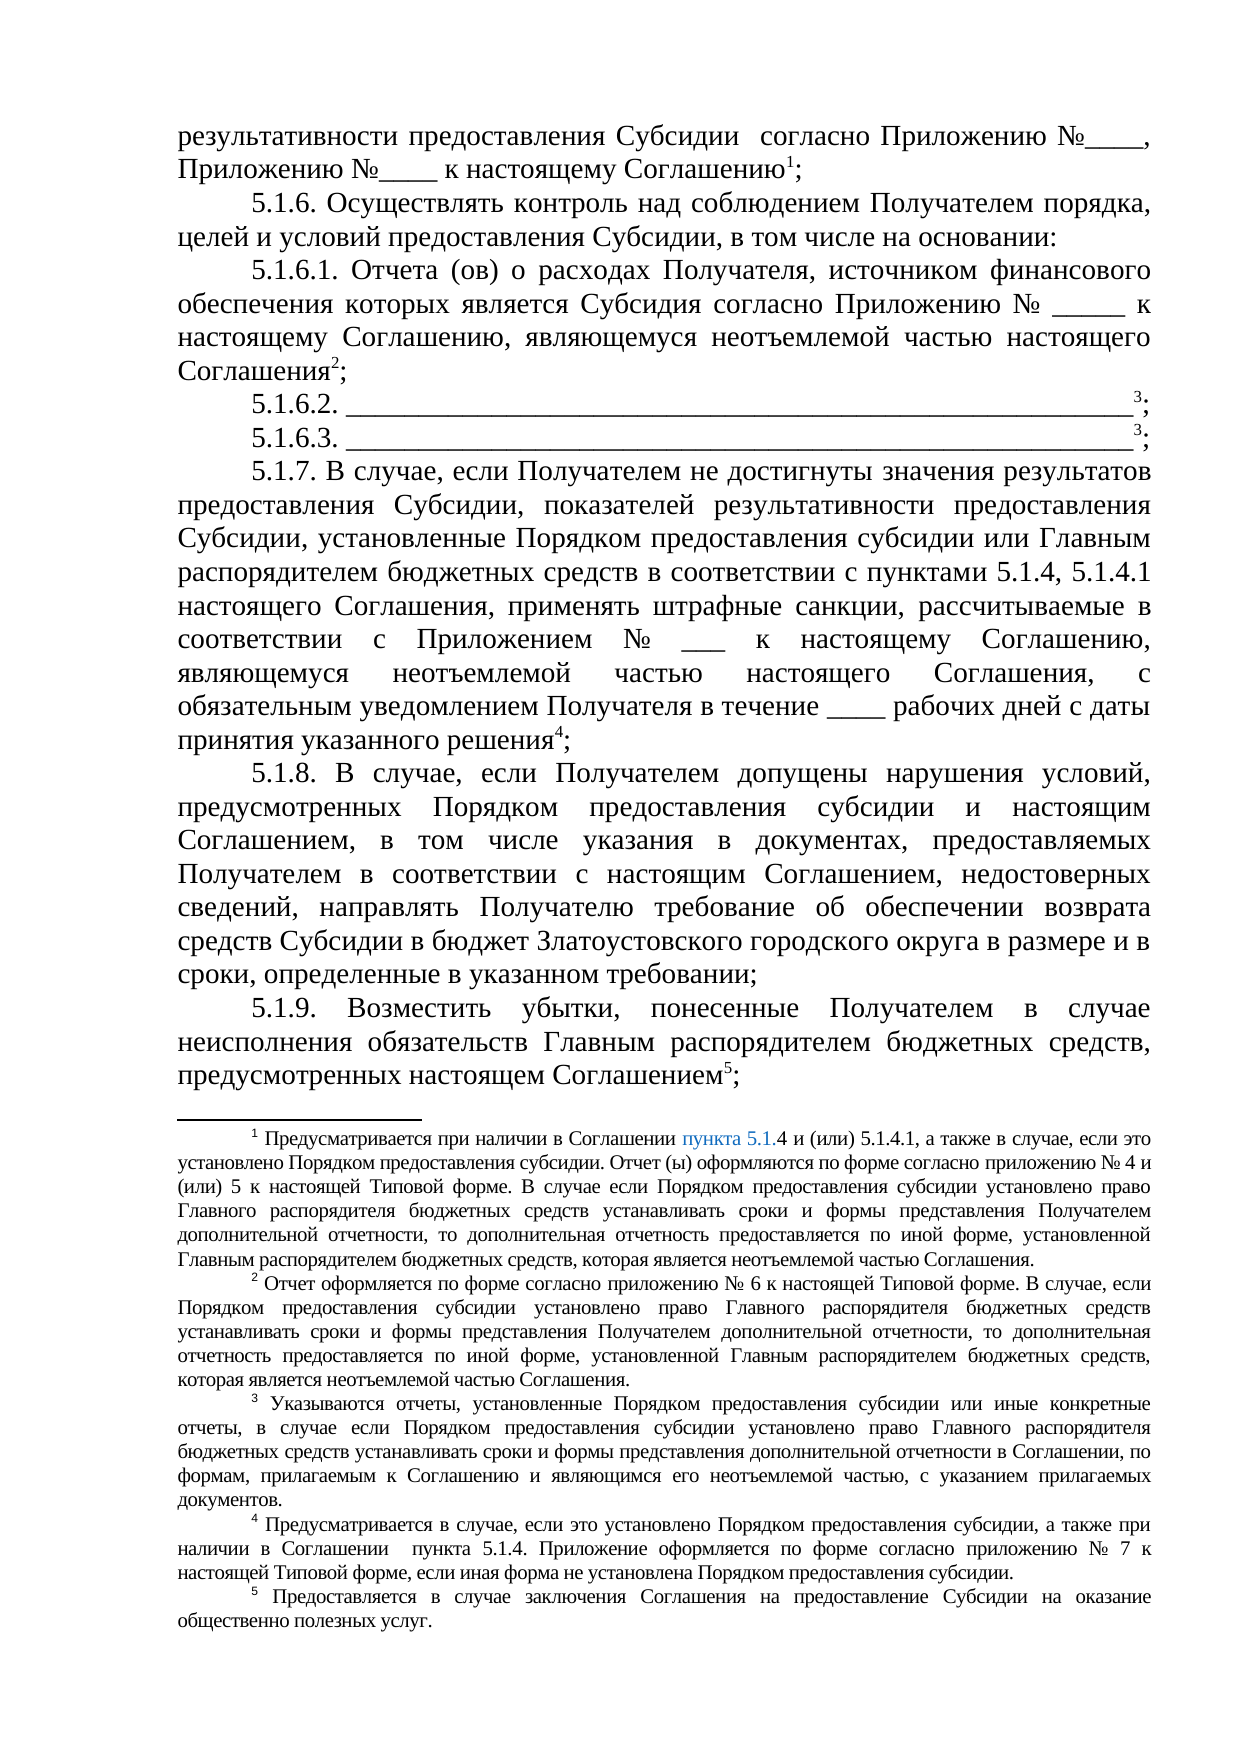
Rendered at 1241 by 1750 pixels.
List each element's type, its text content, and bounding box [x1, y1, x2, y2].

text 5.1.5. Осуществлять оценку достижения Получателем значений результатов предоставления Субсидии и (или) иных показателей, установленных Порядком предоставления Субсидии или Главным распорядителем бюджетных средств в соответствии с пунктами 5.1.4 и (или) 5.1.4.1 настоящего Соглашения на основании отчета (ов) о достижении значений результатов предоставления Субсидии, показателей результативности предоставления Субсидии согласно Приложению №____, Приложению №____ к настоящему Соглашению; [177, 118, 1152, 185]
text 5.1.7. В случае, если Получателем не достигнуты значения результатов предоставления Субсидии, показателей результативности предоставления Субсидии, установленные Порядком предоставления субсидии или Главным распорядителем бюджетных средств в соответствии с пунктами 5.1.4, 5.1.4.1 настоящего Соглашения, применять штрафные санкции, рассчитываемые в соответствии с Приложением № ___ к настоящему Соглашению, являющемуся неотъемлемой частью настоящего Соглашения, с обязательным уведомлением Получателя в течение ____ рабочих дней с даты принятия указанного решения; [177, 453, 1152, 755]
text 5.1.9. Возместить убытки, понесенные Получателем в случае неисполнения обязательств Главным распорядителем бюджетных средств, предусмотренных настоящем Соглашением; [177, 990, 1152, 1091]
text 5.1.8. В случае, если Получателем допущены нарушения условий, предусмотренных Порядком предоставления субсидии и настоящим Соглашением, в том числе указания в документах, предоставляемых Получателем в соответствии с настоящим Соглашением, недостоверных сведений, направлять Получателю требование об обеспечении возврата средств Субсидии в бюджет Златоустовского городского округа в размере и в сроки, определенные в указанном требовании; [177, 755, 1152, 990]
text 5.1.6. Осуществлять контроль над соблюдением Получателем порядка, целей и условий предоставления Субсидии, в том числе на основании: [177, 185, 1152, 252]
text 5.1.6.2. ______________________________________________________; [177, 386, 1152, 420]
text 5.1.6.1. Отчета (ов) о расходах Получателя, источником финансового обеспечения которых является Субсидия согласно Приложению № _____ к настоящему Соглашению, являющемуся неотъемлемой частью настоящего Соглашения; [177, 252, 1152, 386]
text 5.1.6.3. ______________________________________________________3; [177, 420, 1152, 453]
